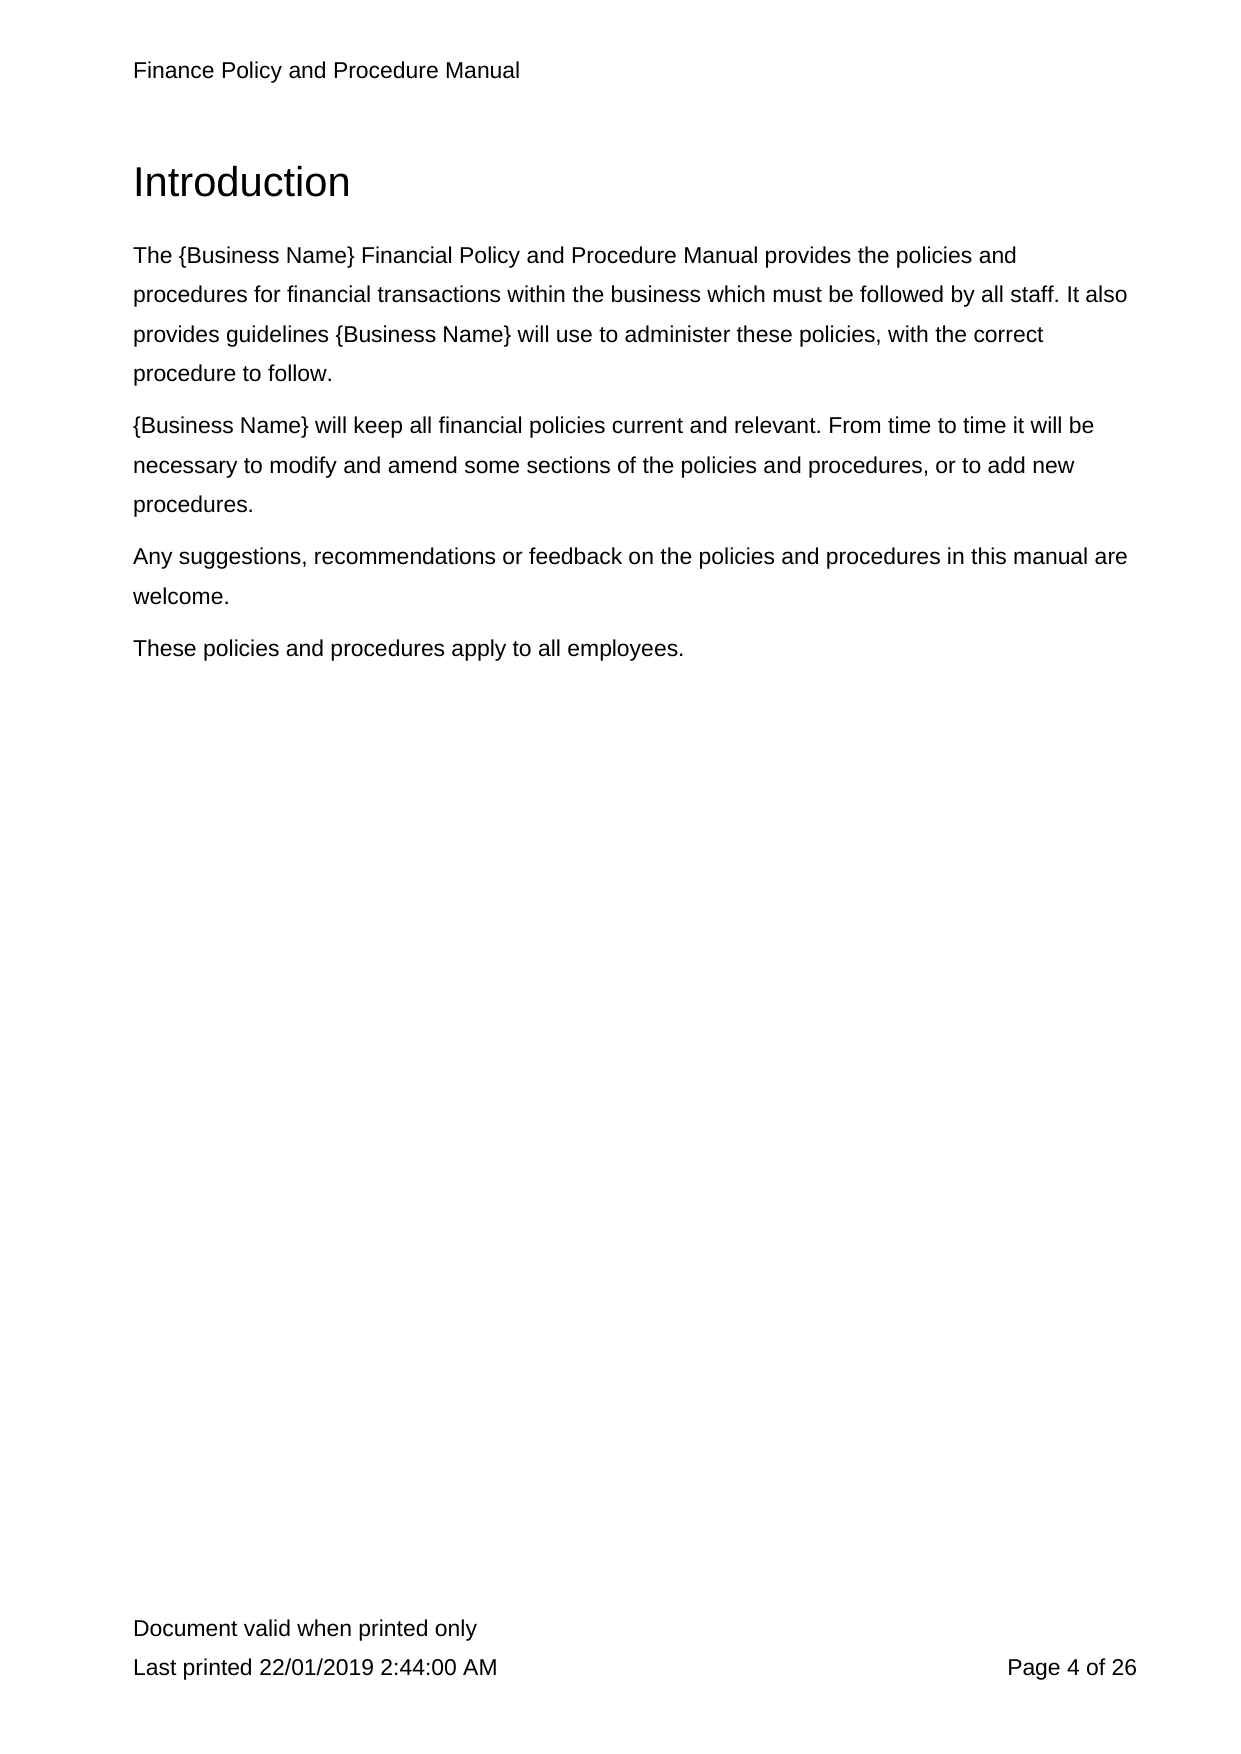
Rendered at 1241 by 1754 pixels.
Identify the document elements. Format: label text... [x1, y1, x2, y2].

text These policies and procedures apply to all employees. [133, 635, 1137, 661]
text Any suggestions, recommendations or feedback on the policies and procedures in this manual are welcome. [133, 543, 1137, 609]
text {Business Name} will keep all financial policies current and relevant. From time to time it will be necessary to modify and amend some sections of the policies and procedures, or to add new procedures. [133, 412, 1137, 518]
subtitle Introduction [133, 157, 1137, 205]
text The {Business Name} Financial Policy and Procedure Manual provides the policies and procedures for financial transactions within the business which must be followed by all staff. It also provides guidelines {Business Name} will use to administer these policies, with the correct procedure to follow. [133, 242, 1137, 387]
